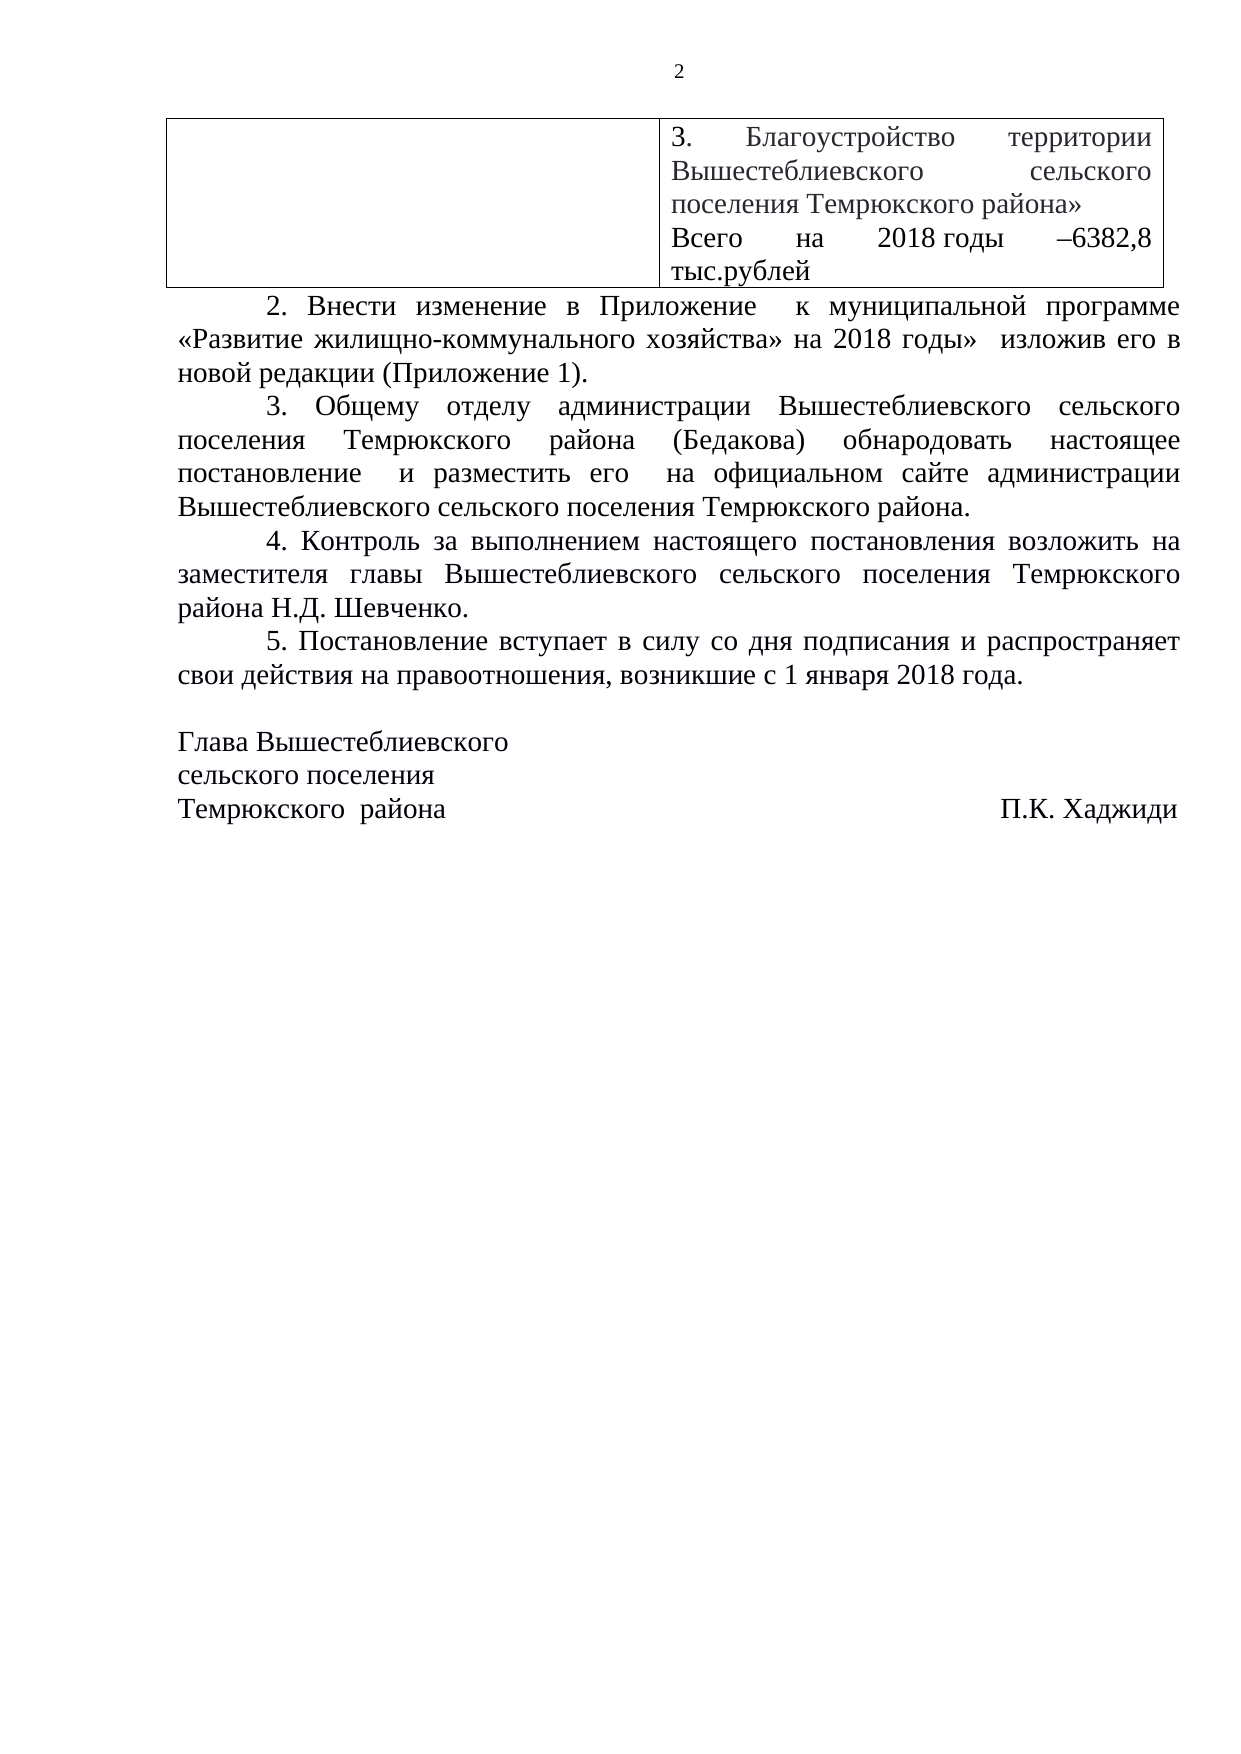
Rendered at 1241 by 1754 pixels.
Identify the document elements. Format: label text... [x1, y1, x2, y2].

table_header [660, 119, 1163, 287]
text 4. Контроль за выполнением настоящего постановления возложить на заместителя главы Вышестеблиевского сельского поселения Темрюкского района Н.Д. Шевченко. [177, 523, 1181, 623]
text сельского поселения [177, 757, 1181, 791]
text Темрюкского района П.К. Хаджиди [177, 791, 1181, 824]
text Глава Вышестеблиевского [177, 724, 1181, 757]
text 3. Общему отделу администрации Вышестеблиевского сельского поселения Темрюкского района (Бедакова) обнародовать настоящее постановление и разместить его на официальном сайте администрации Вышестеблиевского сельского поселения Темрюкского района. [177, 388, 1181, 523]
text 5. Постановление вступает в силу со дня подписания и распространяет свои действия на правоотношения, возникшие с 1 января 2018 года. [177, 623, 1181, 690]
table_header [167, 119, 659, 287]
text 2. Внести изменение в Приложение к муниципальной программе «Развитие жилищно-коммунального хозяйства» на 2018 годы» изложив его в новой редакции (Приложение 1). [177, 288, 1181, 388]
